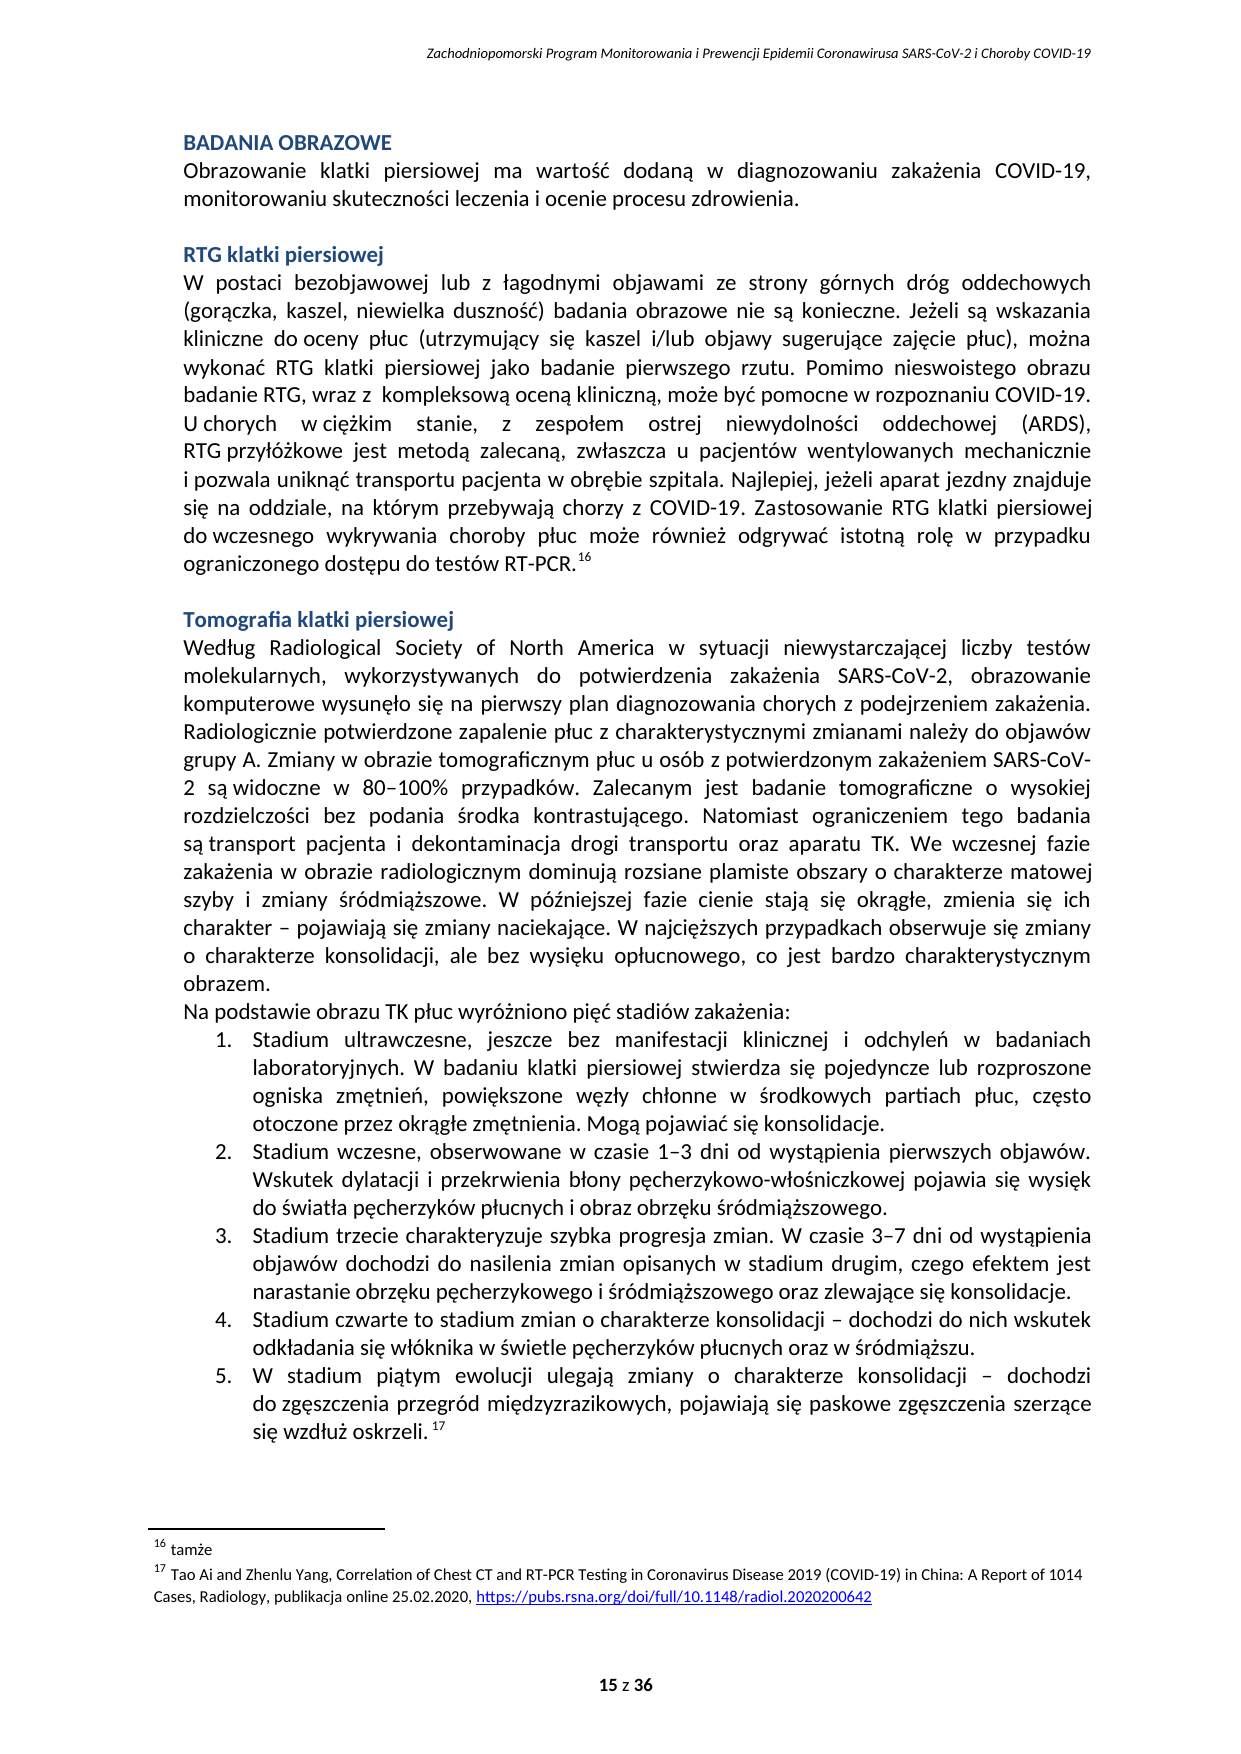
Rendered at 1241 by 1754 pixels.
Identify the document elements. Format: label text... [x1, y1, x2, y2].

text Według Radiological Society of North America w sytuacji niewystarczającej liczby testów molekularnych, wykorzystywanych do potwierdzenia zakażenia SARS-CoV-2, obrazowanie komputerowe wysunęło się na pierwszy plan diagnozowania chorych z podejrzeniem zakażenia. Radiologicznie potwierdzone zapalenie płuc z charakterystycznymi zmianami należy do objawów grupy A. Zmiany w obrazie tomograficznym płuc u osób z potwierdzonym zakażeniem SARS-CoV-2 są widoczne w 80–100% przypadków. Zalecanym jest badanie tomograficzne o wysokiej rozdzielczości bez podania środka kontrastującego. Natomiast ograniczeniem tego badania są transport pacjenta i dekontaminacja drogi transportu oraz aparatu TK. We wczesnej fazie zakażenia w obrazie radiologicznym dominują rozsiane plamiste obszary o charakterze matowej szyby i zmiany śródmiąższowe. W późniejszej fazie cienie stają się okrągłe, zmienia się ich charakter – pojawiają się zmiany naciekające. W najcięższych przypadkach obserwuje się zmiany o charakterze konsolidacji, ale bez wysięku opłucnowego, co jest bardzo charakterystycznym obrazem. [183, 633, 1093, 997]
text RTG klatki piersiowej [183, 241, 1093, 268]
text BADANIA OBRAZOWE [183, 128, 1093, 156]
text Tomografia klatki piersiowej [183, 605, 1093, 633]
list Stadium ultrawczesne, jeszcze bez manifestacji klinicznej i odchyleń w badaniach laboratoryjnych. W badaniu klatki piersiowej stwierdza się pojedyncze lub rozproszone ogniska zmętnień, powiększone węzły chłonne w środkowych partiach płuc, często otoczone przez okrągłe zmętnienia. Mogą pojawiać się konsolidacje. [215, 1025, 1093, 1137]
text W postaci bezobjawowej lub z łagodnymi objawami ze strony górnych dróg oddechowych (gorączka, kaszel, niewielka duszność) badania obrazowe nie są konieczne. Jeżeli są wskazania kliniczne do oceny płuc (utrzymujący się kaszel i/lub objawy sugerujące zajęcie płuc), można wykonać RTG klatki piersiowej jako badanie pierwszego rzutu. Pomimo nieswoistego obrazu badanie RTG, wraz z kompleksową oceną kliniczną, może być pomocne w rozpoznaniu COVID-19. U chorych w ciężkim stanie, z zespołem ostrej niewydolności oddechowej (ARDS), RTG przyłóżkowe jest metodą zalecaną, zwłaszcza u pacjentów wentylowanych mechanicznie i pozwala uniknąć transportu pacjenta w obrębie szpitala. Najlepiej, jeżeli aparat jezdny znajduje się na oddziale, na którym przebywają chorzy z COVID-19. Zastosowanie RTG klatki piersiowej do wczesnego wykrywania choroby płuc może również odgrywać istotną rolę w przypadku ograniczonego dostępu do testów RT-PCR. [183, 268, 1093, 577]
text Na podstawie obrazu TK płuc wyróżniono pięć stadiów zakażenia: [183, 997, 1093, 1025]
text Obrazowanie klatki piersiowej ma wartość dodaną w diagnozowaniu zakażenia COVID-19, monitorowaniu skuteczności leczenia i ocenie procesu zdrowienia. [183, 156, 1093, 212]
list W stadium piątym ewolucji ulegają zmiany o charakterze konsolidacji – dochodzi do zgęszczenia przegród międzyzrazikowych, pojawiają się paskowe zgęszczenia szerzące się wzdłuż oskrzeli. [215, 1361, 1093, 1445]
list Stadium wczesne, obserwowane w czasie 1–3 dni od wystąpienia pierwszych objawów. Wskutek dylatacji i przekrwienia błony pęcherzykowo-włośniczkowej pojawia się wysięk do światła pęcherzyków płucnych i obraz obrzęku śródmiąższowego. [215, 1137, 1093, 1221]
list Stadium trzecie charakteryzuje szybka progresja zmian. W czasie 3–7 dni od wystąpienia objawów dochodzi do nasilenia zmian opisanych w stadium drugim, czego efektem jest narastanie obrzęku pęcherzykowego i śródmiąższowego oraz zlewające się konsolidacje. [215, 1221, 1093, 1305]
list Stadium czwarte to stadium zmian o charakterze konsolidacji – dochodzi do nich wskutek odkładania się włóknika w świetle pęcherzyków płucnych oraz w śródmiąższu. [215, 1305, 1093, 1361]
